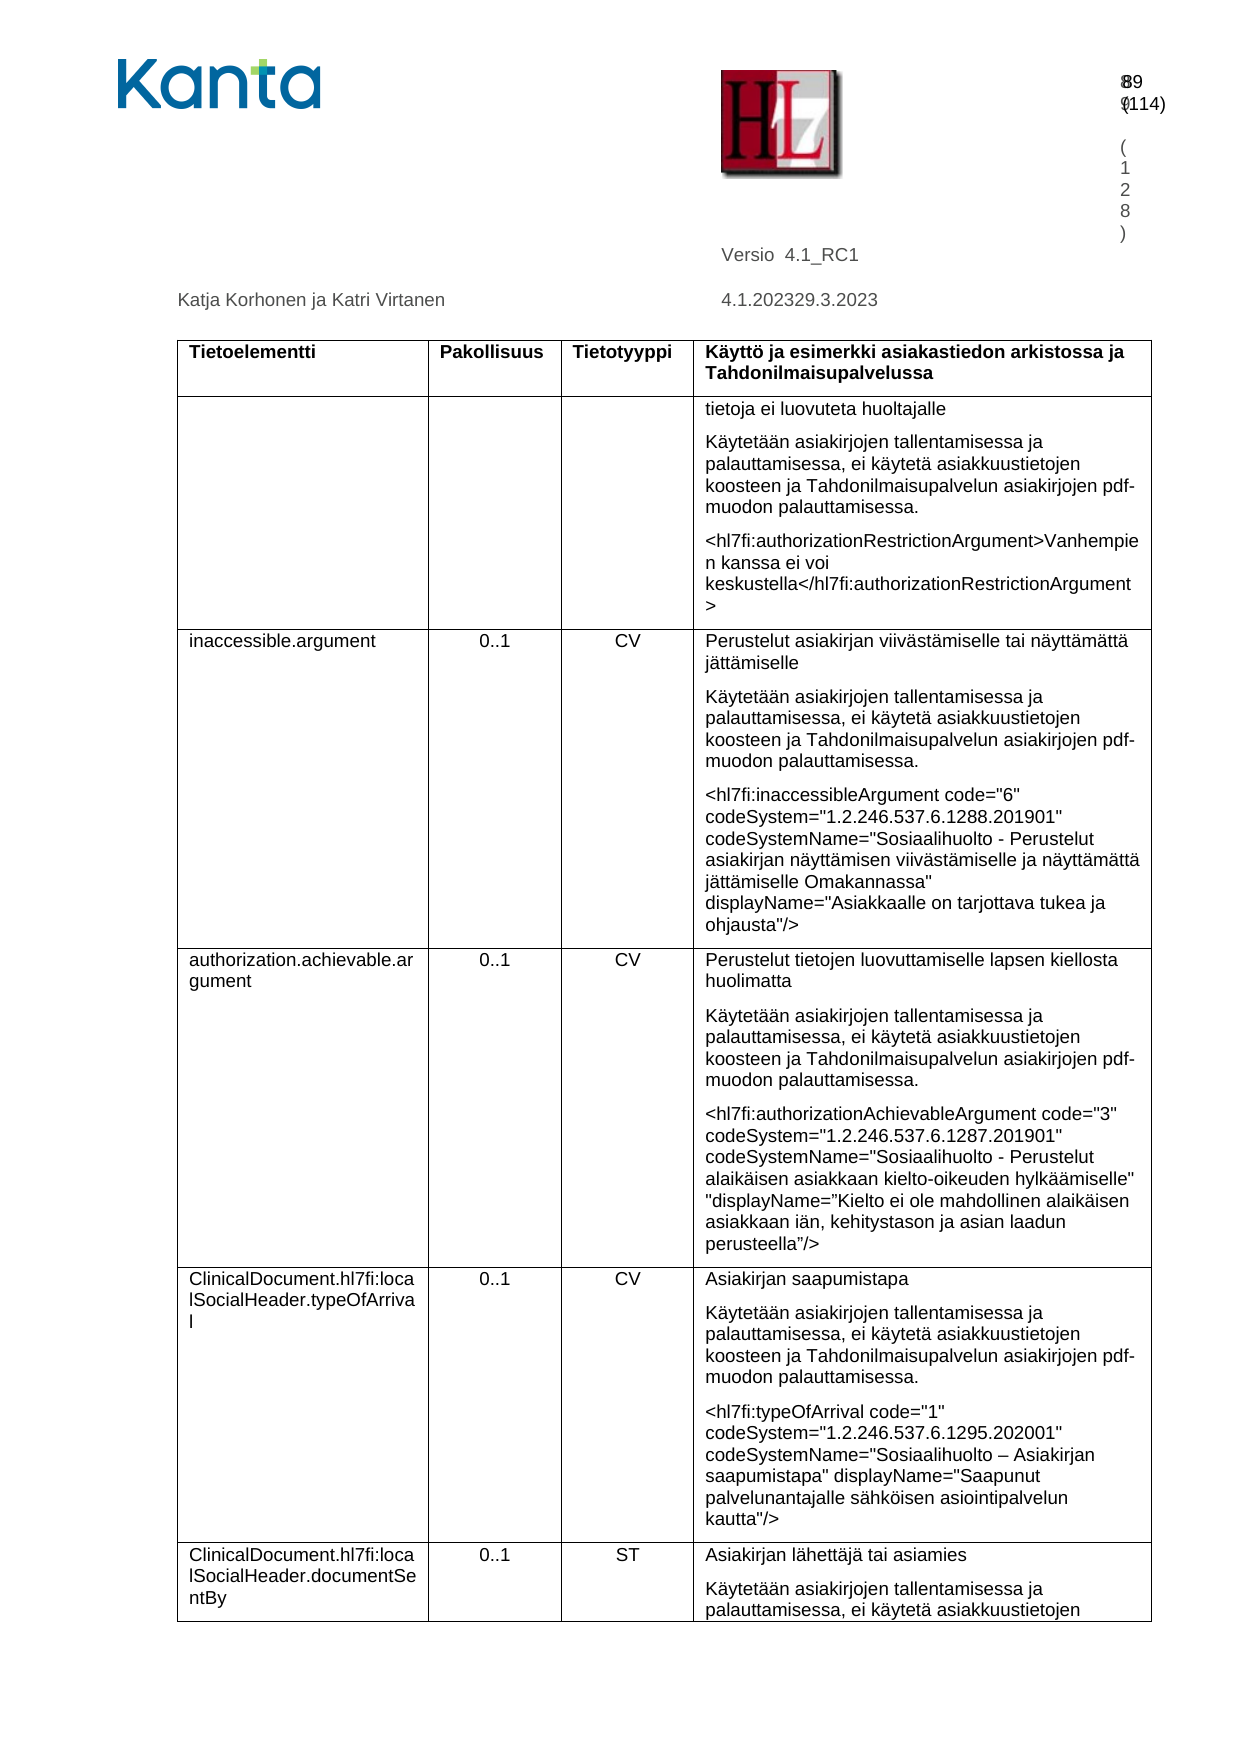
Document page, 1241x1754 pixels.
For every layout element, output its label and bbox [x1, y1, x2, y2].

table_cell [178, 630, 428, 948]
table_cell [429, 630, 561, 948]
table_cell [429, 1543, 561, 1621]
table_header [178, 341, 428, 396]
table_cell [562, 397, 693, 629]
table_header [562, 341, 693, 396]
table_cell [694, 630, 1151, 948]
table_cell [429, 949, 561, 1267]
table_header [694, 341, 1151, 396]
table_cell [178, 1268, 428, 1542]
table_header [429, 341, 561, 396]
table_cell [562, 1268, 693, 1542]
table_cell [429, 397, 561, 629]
picture [118, 59, 321, 109]
picture [721, 70, 844, 179]
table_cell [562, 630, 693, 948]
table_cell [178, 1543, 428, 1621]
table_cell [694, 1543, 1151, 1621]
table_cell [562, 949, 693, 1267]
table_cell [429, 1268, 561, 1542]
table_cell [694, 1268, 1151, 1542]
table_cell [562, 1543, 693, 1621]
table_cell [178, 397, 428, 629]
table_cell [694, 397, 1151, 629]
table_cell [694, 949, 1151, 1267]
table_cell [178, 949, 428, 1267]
